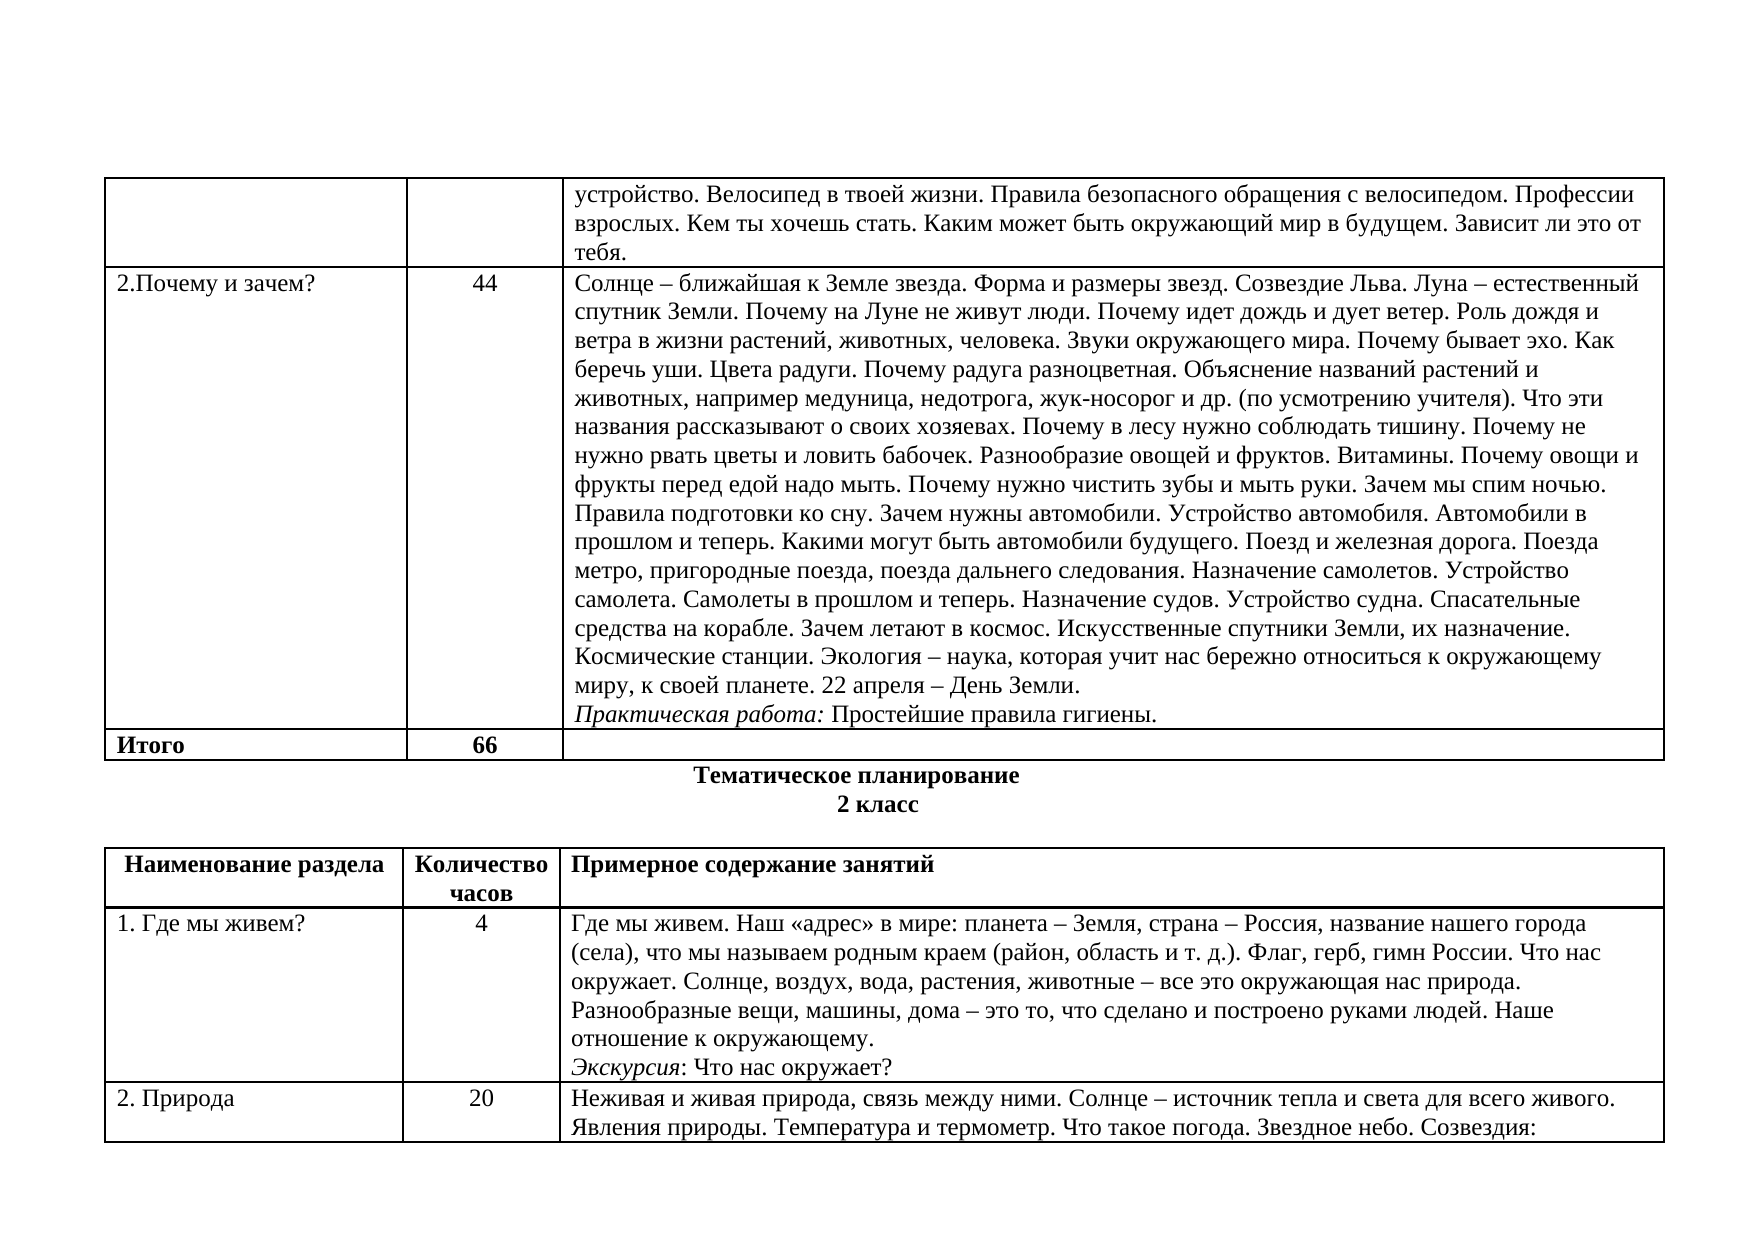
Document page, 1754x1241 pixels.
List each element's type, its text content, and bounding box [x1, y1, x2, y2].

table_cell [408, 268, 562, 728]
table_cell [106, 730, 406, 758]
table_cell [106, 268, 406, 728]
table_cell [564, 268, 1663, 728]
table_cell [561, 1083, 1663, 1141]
text Тематическое планирование [118, 761, 1636, 789]
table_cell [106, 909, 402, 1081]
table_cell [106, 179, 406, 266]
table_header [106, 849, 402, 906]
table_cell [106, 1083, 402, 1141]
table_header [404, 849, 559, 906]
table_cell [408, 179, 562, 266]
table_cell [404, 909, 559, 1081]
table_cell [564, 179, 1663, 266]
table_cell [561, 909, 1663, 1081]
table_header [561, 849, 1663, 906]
text 2 класс [118, 789, 1636, 818]
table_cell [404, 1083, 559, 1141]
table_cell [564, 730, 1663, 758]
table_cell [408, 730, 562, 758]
